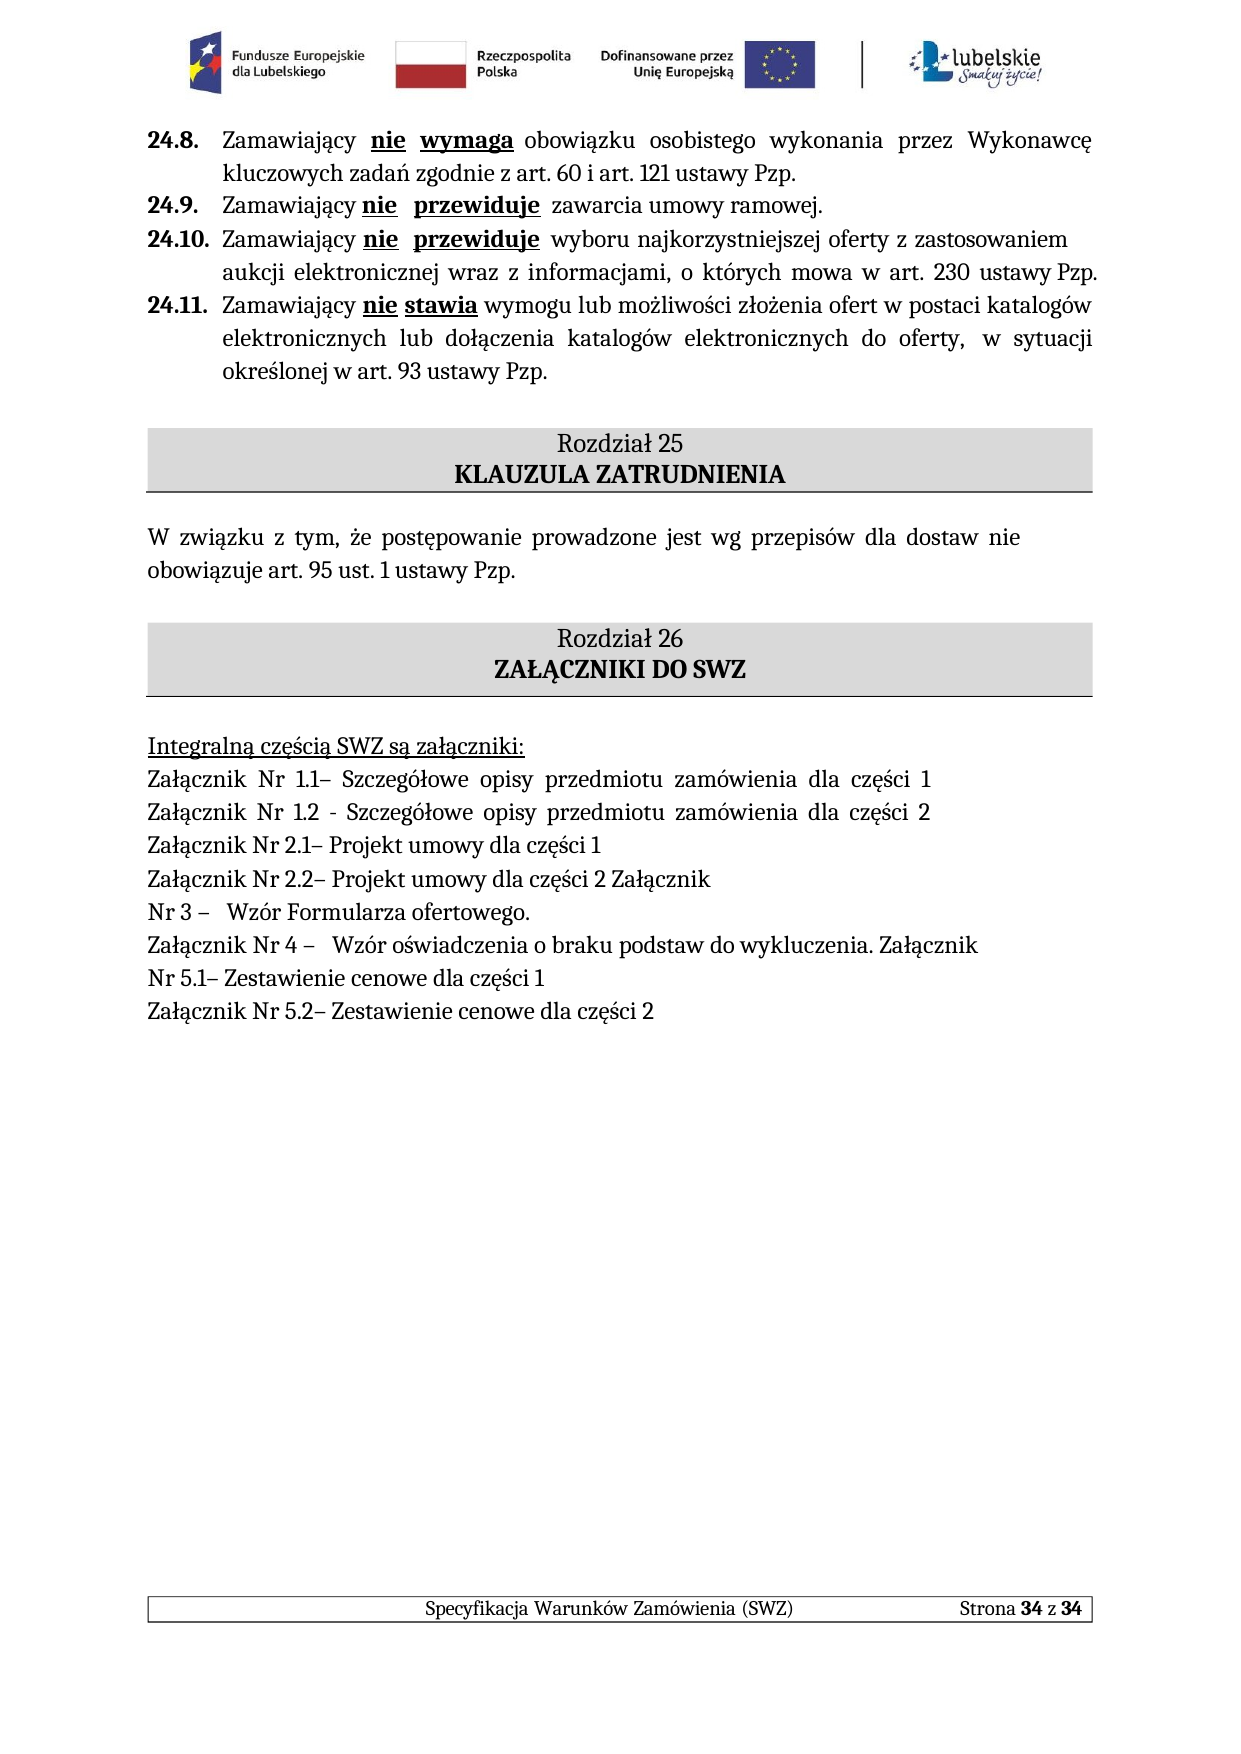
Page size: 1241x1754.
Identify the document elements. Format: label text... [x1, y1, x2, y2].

text aukcji elektronicznej wraz z informacjami, o których mowa w art. 230 ustawy Pzp. [222, 258, 1107, 287]
list Zamawiający nie stawia wymogu lub możliwości złożenia ofert w postaci katalogów elektronicznych lub dołączenia katalogów elektronicznych do oferty, w sytuacji określonej w art. 93 ustawy Pzp. [147, 291, 1093, 386]
list Zamawiający nie wymaga obowiązku osobistego wykonania przez Wykonawcę kluczowych zadań zgodnie z art. 60 i art. 121 ustawy Pzp. [147, 126, 1092, 187]
text Załącznik Nr 4 – Wzór oświadczenia o braku podstaw do wykluczenia. Załącznik Nr 5.1– Zestawienie cenowe dla części 1 [147, 931, 1001, 992]
list Zamawiający nie przewiduje zawarcia umowy ramowej. [147, 191, 1107, 220]
list Zamawiający nie przewiduje wyboru najkorzystniejszej oferty z zastosowaniem [147, 224, 1107, 253]
text Załącznik Nr 2.2– Projekt umowy dla części 2 Załącznik Nr 3 – Wzór Formularza ofertowego. [147, 864, 728, 926]
text W związku z tym, że postępowanie prowadzone jest wg przepisów dla dostaw nie obowiązuje art. 95 ust. 1 ustawy Pzp. [147, 451, 1107, 585]
text Załącznik Nr 1.1– Szczegółowe opisy przedmiotu zamówienia dla części 1 Załącznik Nr 1.2 - Szczegółowe opisy przedmiotu zamówienia dla części 2 Załącznik Nr 2.1– Projekt umowy dla części 1 [147, 765, 931, 860]
text Integralną częścią SWZ są załączniki: [147, 732, 1107, 761]
picture [185, 26, 1047, 100]
text Załącznik Nr 5.2– Zestawienie cenowe dla części 2 [147, 997, 728, 1025]
